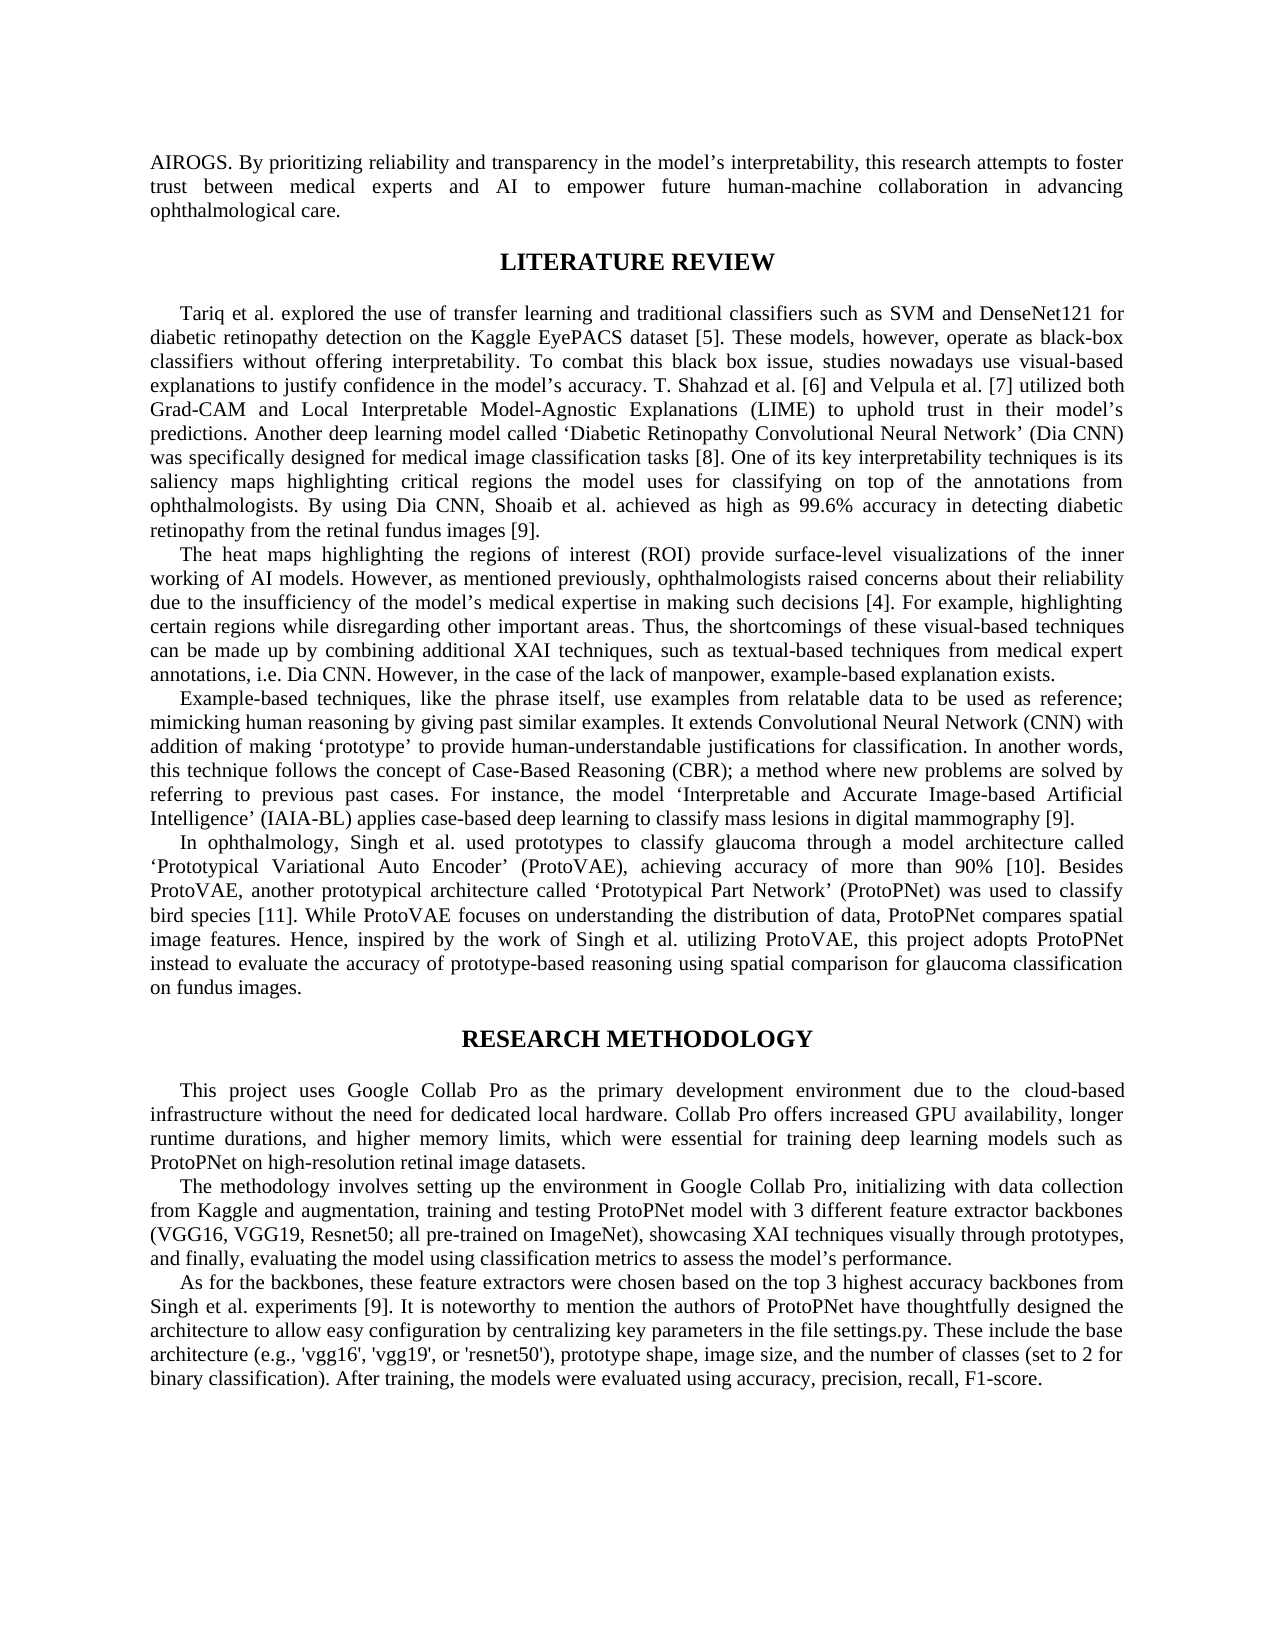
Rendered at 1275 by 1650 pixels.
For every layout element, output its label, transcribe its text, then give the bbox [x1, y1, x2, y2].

text The heat maps highlighting the regions of interest (ROI) provide surface-level visualizations of the inner working of AI models. However, as mentioned previously, ophthalmologists raised concerns about their reliability due to the insufficiency of the model’s medical expertise in making such decisions [4]. For example, highlighting certain regions while disregarding other important areas. Thus, the shortcomings of these visual-based techniques can be made up by combining additional XAI techniques, such as textual-based techniques from medical expert annotations, i.e. Dia CNN. However, in the case of the lack of manpower, example-based explanation exists. [150, 542, 1125, 686]
text Example-based techniques, like the phrase itself, use examples from relatable data to be used as reference; mimicking human reasoning by giving past similar examples. It extends Convolutional Neural Network (CNN) with addition of making ‘prototype’ to provide human-understandable justifications for classification. In another words, this technique follows the concept of Case-Based Reasoning (CBR); a method where new problems are solved by referring to previous past cases. For instance, the model ‘Interpretable and Accurate Image-based Artificial Intelligence’ (IAIA-BL) applies case-based deep learning to classify mass lesions in digital mammography [9]. [150, 686, 1125, 830]
text The methodology involves setting up the environment in Google Collab Pro, initializing with data collection from Kaggle and augmentation, training and testing ProtoPNet model with 3 different feature extractor backbones (VGG16, VGG19, Resnet50; all pre-trained on ImageNet), showcasing XAI techniques visually through prototypes, and finally, evaluating the model using classification metrics to assess the model’s performance. [150, 1174, 1125, 1270]
text As for the backbones, these feature extractors were chosen based on the top 3 highest accuracy backbones from Singh et al. experiments [9]. It is noteworthy to mention the authors of ProtoPNet have thoughtfully designed the architecture to allow easy configuration by centralizing key parameters in the file settings.py. These include the base architecture (e.g., 'vgg16', 'vgg19', or 'resnet50'), prototype shape, image size, and the number of classes (set to 2 for binary classification). After training, the models were evaluated using accuracy, precision, recall, F1-score. [150, 1270, 1125, 1390]
text Tariq et al. explored the use of transfer learning and traditional classifiers such as SVM and DenseNet121 for diabetic retinopathy detection on the Kaggle EyePACS dataset [5]. These models, however, operate as black-box classifiers without offering interpretability. To combat this black box issue, studies nowadays use visual-based explanations to justify confidence in the model’s accuracy. T. Shahzad et al. [6] and Velpula et al. [7] utilized both Grad-CAM and Local Interpretable Model-Agnostic Explanations (LIME) to uphold trust in their model’s predictions. Another deep learning model called ‘Diabetic Retinopathy Convolutional Neural Network’ (Dia CNN) was specifically designed for medical image classification tasks [8]. One of its key interpretability techniques is its saliency maps highlighting critical regions the model uses for classifying on top of the annotations from ophthalmologists. By using Dia CNN, Shoaib et al. achieved as high as 99.6% accuracy in detecting diabetic retinopathy from the retinal fundus images [9]. [150, 301, 1125, 542]
subtitle Research Methodology [150, 1024, 1125, 1052]
text This project uses Google Collab Pro as the primary development environment due to the cloud-based infrastructure without the need for dedicated local hardware. Collab Pro offers increased GPU availability, longer runtime durations, and higher memory limits, which were essential for training deep learning models such as ProtoPNet on high-resolution retinal image datasets. [150, 1077, 1125, 1174]
subtitle lITERATURE review [150, 247, 1125, 276]
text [150, 150, 1125, 222]
text In ophthalmology, Singh et al. used prototypes to classify glaucoma through a model architecture called ‘Prototypical Variational Auto Encoder’ (ProtoVAE), achieving accuracy of more than 90% [10]. Besides ProtoVAE, another prototypical architecture called ‘Prototypical Part Network’ (ProtoPNet) was used to classify bird species [11]. While ProtoVAE focuses on understanding the distribution of data, ProtoPNet compares spatial image features. Hence, inspired by the work of Singh et al. utilizing ProtoVAE, this project adopts ProtoPNet instead to evaluate the accuracy of prototype-based reasoning using spatial comparison for glaucoma classification on fundus images. [150, 830, 1125, 999]
